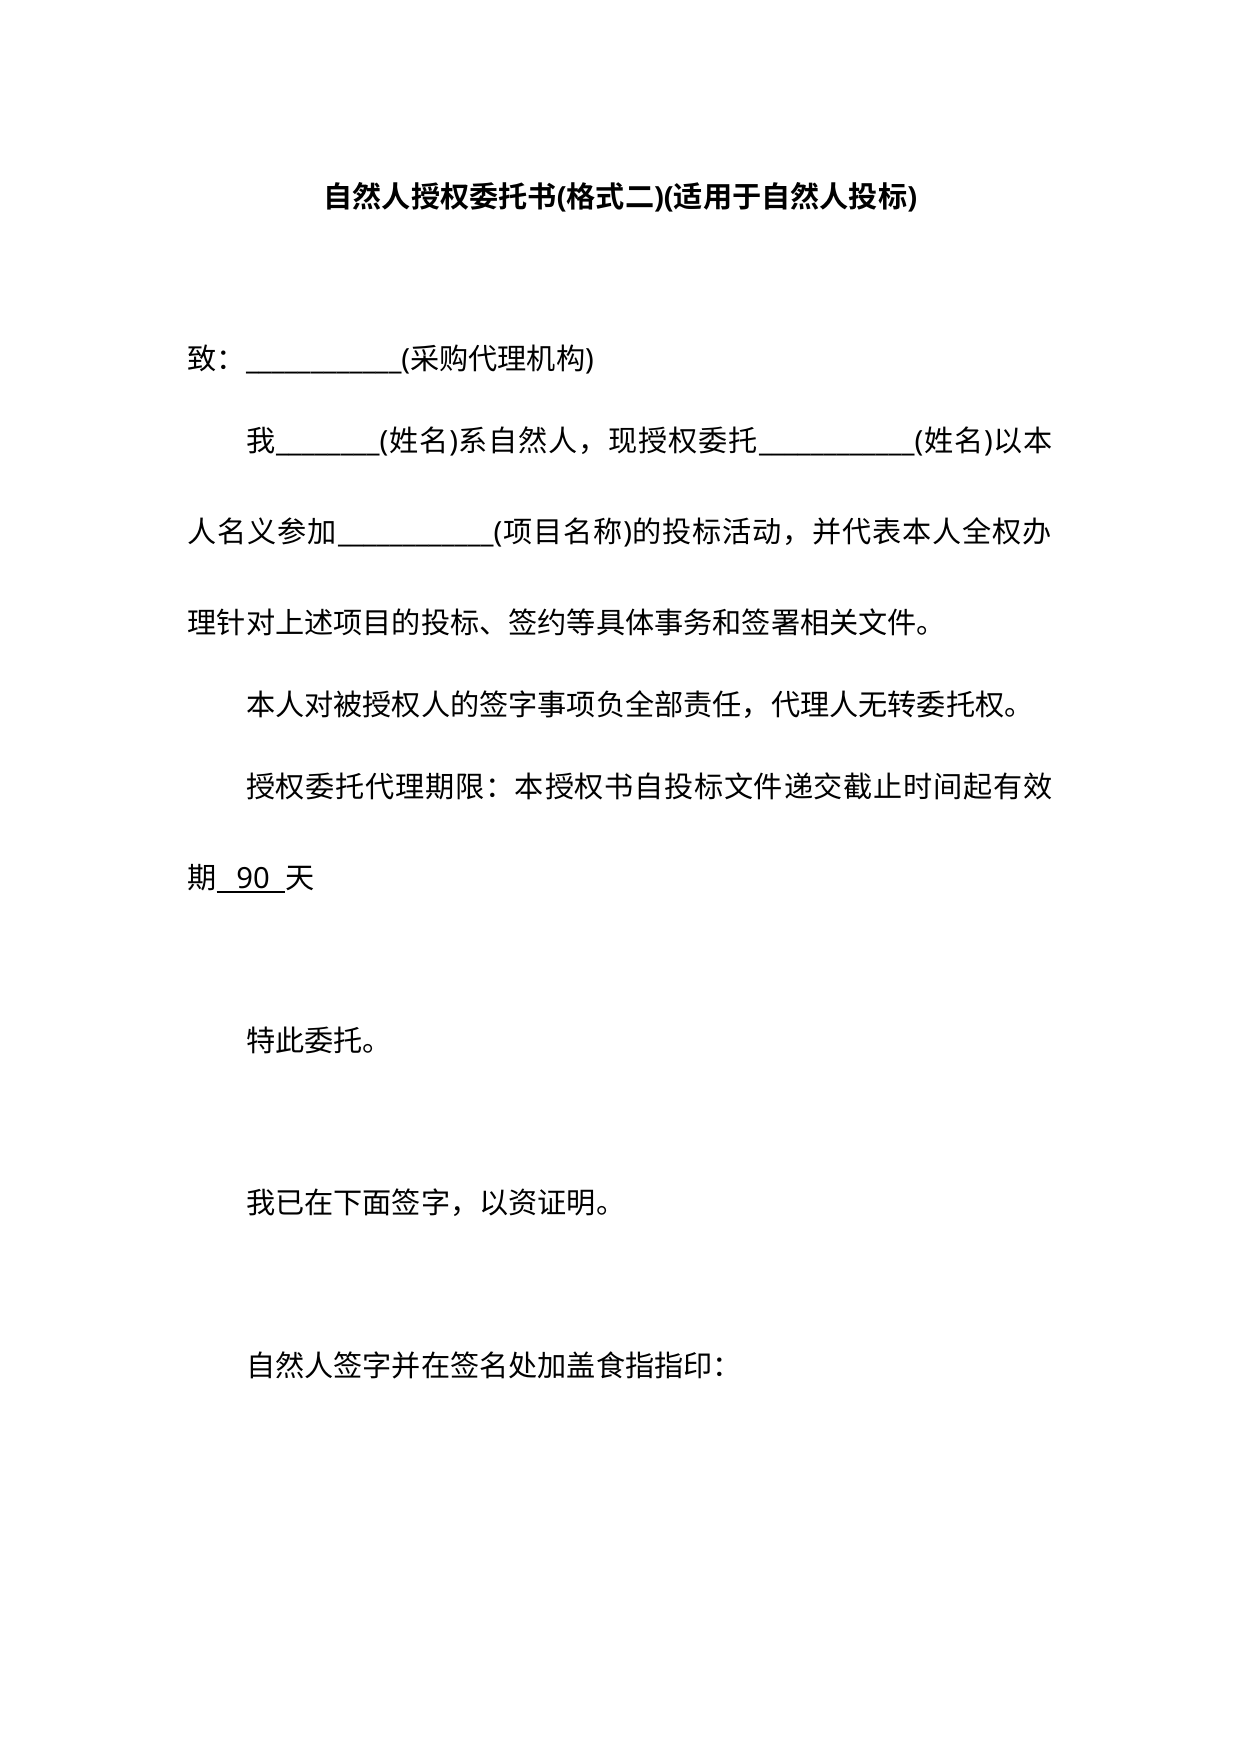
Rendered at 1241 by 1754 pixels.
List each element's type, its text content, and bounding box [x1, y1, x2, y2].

text 我已在下面签字，以资证明。 [187, 1168, 1053, 1233]
text 自然人签字并在签名处加盖食指指印： [187, 1331, 1053, 1396]
text 致：____________(采购代理机构) [187, 325, 1053, 390]
text 本人对被授权人的签字事项负全部责任，代理人无转委托权。 [187, 670, 1053, 735]
text 特此委托。 [187, 1006, 1053, 1071]
text 自然人授权委托书(格式二)(适用于自然人投标) [187, 162, 1053, 227]
text 我________(姓名)系自然人，现授权委托____________(姓名)以本人名义参加____________(项目名称)的投标活动，并代表本人全权办理针对上述项目的投标、签约等具体事务和签署相关文件。 [187, 407, 1053, 653]
text 授权委托代理期限：本授权书自投标文件递交截止时间起有效期 90 天 [187, 752, 1053, 908]
